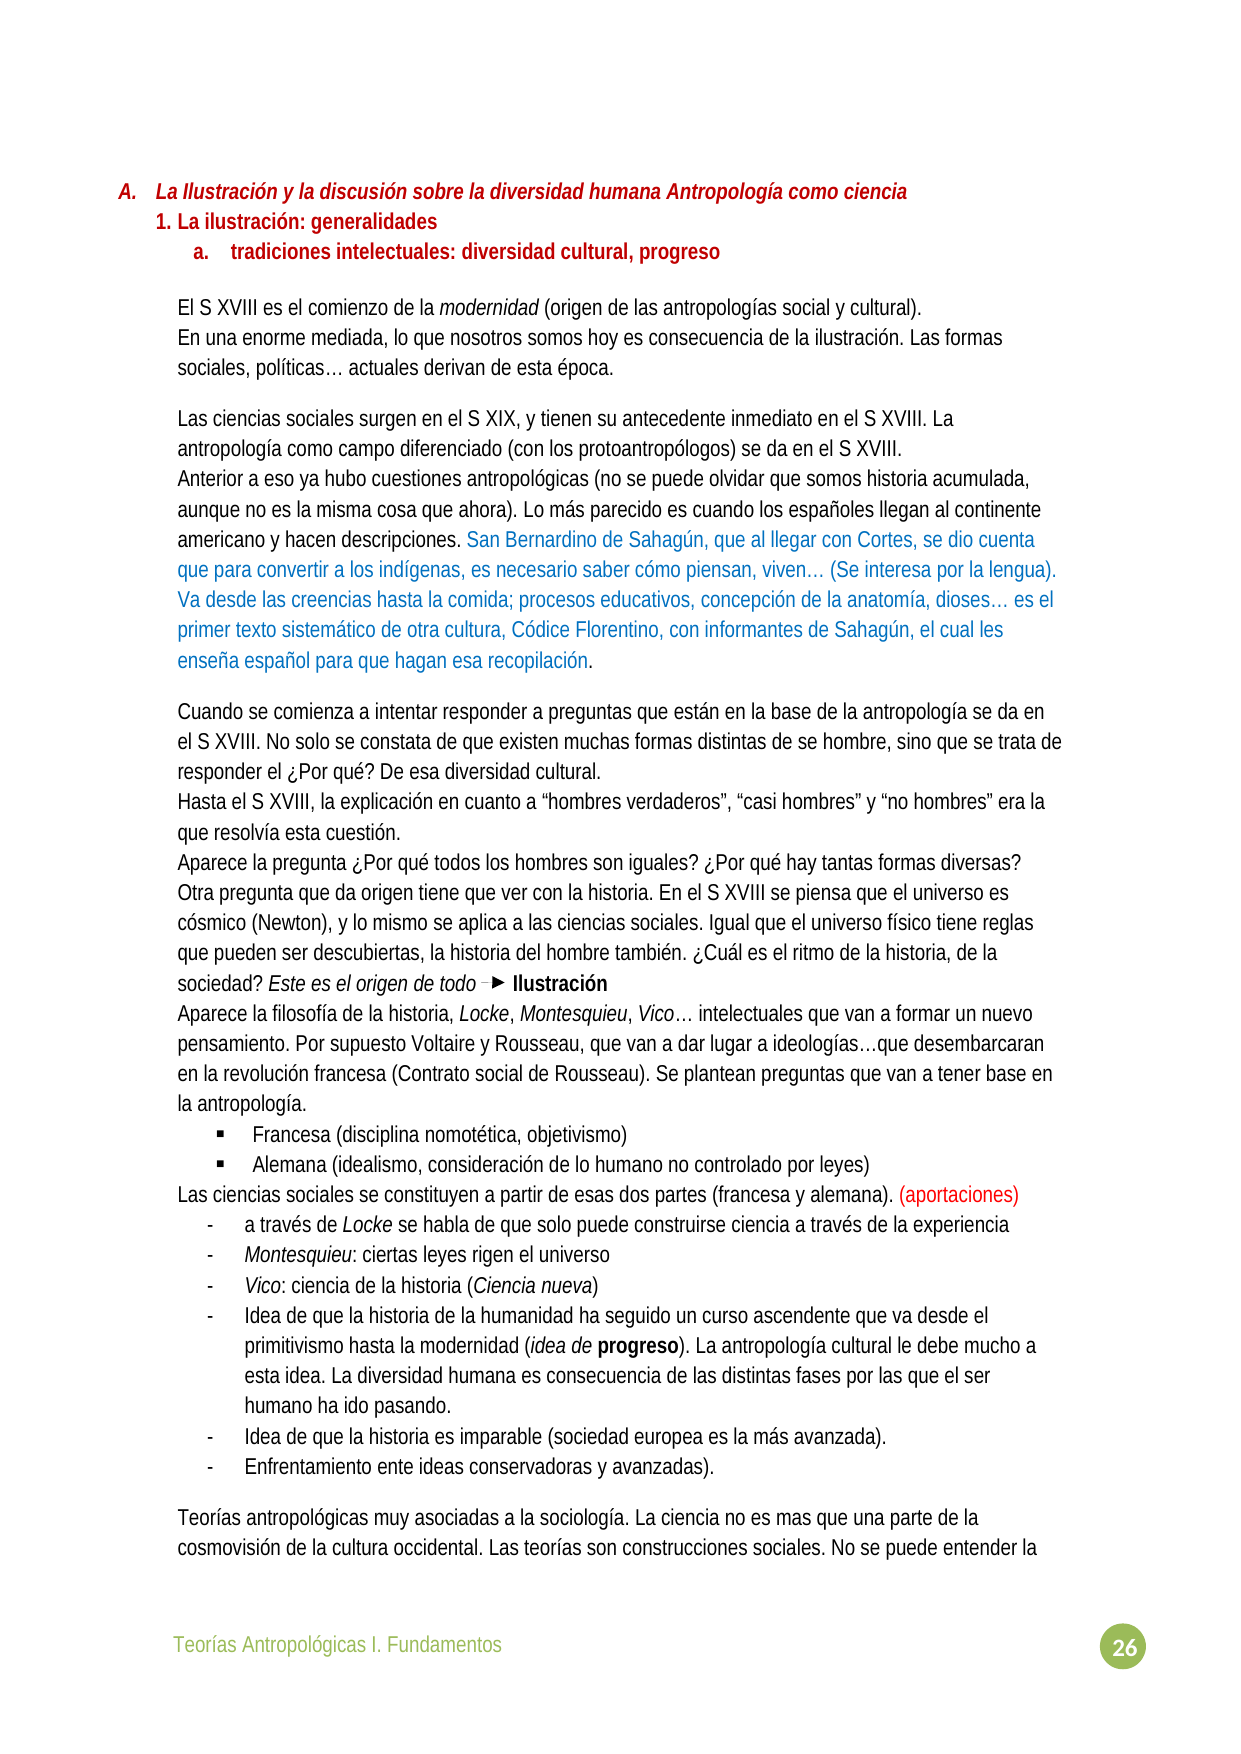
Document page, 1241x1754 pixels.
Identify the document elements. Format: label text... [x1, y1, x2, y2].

list a través de Locke se habla de que solo puede construirse ciencia a través de la experiencia [207, 1211, 1063, 1237]
list Francesa (disciplina nomotética, objetivismo) [215, 1121, 1063, 1147]
list Enfrentamiento ente ideas conservadoras y avanzadas). [207, 1453, 1063, 1479]
text Las ciencias sociales surgen en el S XIX, y tienen su antecedente inmediato en el S XVIII. La antropología como campo diferenciado (con los protoantropólogos) se da en el S XVIII. [177, 405, 1063, 461]
text El S XVIII es el comienzo de la modernidad (origen de las antropologías social y cultural). [177, 293, 1063, 320]
list Idea de que la historia es imparable (sociedad europea es la más avanzada). [207, 1423, 1063, 1449]
text Aparece la pregunta ¿Por qué todos los hombres son iguales? ¿Por qué hay tantas formas diversas? [177, 849, 1063, 875]
text Hasta el S XVIII, la explicación en cuanto a “hombres verdaderos”, “casi hombres” y “no hombres” era la que resolvía esta cuestión. [177, 788, 1063, 845]
text Cuando se comienza a intentar responder a preguntas que están en la base de la antropología se da en el S XVIII. No solo se constata de que existen muchas formas distintas de se hombre, sino que se trata de responder el ¿Por qué? De esa diversidad cultural. [177, 698, 1063, 784]
list La Ilustración y la discusión sobre la diversidad humana Antropología como ciencia [118, 178, 1063, 204]
list Montesquieu: ciertas leyes rigen el universo [207, 1241, 1063, 1268]
text Aparece la filosofía de la historia, Locke, Montesquieu, Vico… intelectuales que van a formar un nuevo pensamiento. Por supuesto Voltaire y Rousseau, que van a dar lugar a ideologías…que desembarcaran en la revolución francesa (Contrato social de Rousseau). Se plantean preguntas que van a tener base en la antropología. [177, 1000, 1063, 1117]
text Las ciencias sociales se constituyen a partir de esas dos partes (francesa y alemana). (aportaciones) [177, 1181, 1063, 1207]
list La ilustración: generalidades [156, 208, 1063, 234]
text Anterior a eso ya hubo cuestiones antropológicas (no se puede olvidar que somos historia acumulada, aunque no es la misma cosa que ahora). Lo más parecido es cuando los españoles llegan al continente americano y hacen descripciones. San Bernardino de Sahagún, que al llegar con Cortes, se dio cuenta que para convertir a los indígenas, es necesario saber cómo piensan, viven… (Se interesa por la lengua). Va desde las creencias hasta la comida; procesos educativos, concepción de la anatomía, dioses… es el primer texto sistemático de otra cultura, Códice Florentino, con informantes de Sahagún, el cual les enseña español para que hagan esa recopilación. [177, 465, 1063, 673]
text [177, 1504, 1063, 1560]
list Idea de que la historia de la humanidad ha seguido un curso ascendente que va desde el primitivismo hasta la modernidad (idea de progreso). La antropología cultural le debe mucho a esta idea. La diversidad humana es consecuencia de las distintas fases por las que el ser humano ha ido pasando. [207, 1302, 1063, 1419]
list Vico: ciencia de la historia (Ciencia nueva) [207, 1272, 1063, 1298]
text En una enorme mediada, lo que nosotros somos hoy es consecuencia de la ilustración. Las formas sociales, políticas… actuales derivan de esta época. [177, 324, 1063, 380]
list tradiciones intelectuales: diversidad cultural, progreso [193, 238, 1063, 264]
text Otra pregunta que da origen tiene que ver con la historia. En el S XVIII se piensa que el universo es cósmico (Newton), y lo mismo se aplica a las ciencias sociales. Igual que el universo físico tiene reglas que pueden ser descubiertas, la historia del hombre también. ¿Cuál es el ritmo de la historia, de la sociedad? Este es el origen de todo Ilustración [177, 879, 1063, 996]
list Alemana (idealismo, consideración de lo humano no controlado por leyes) [215, 1151, 1063, 1177]
